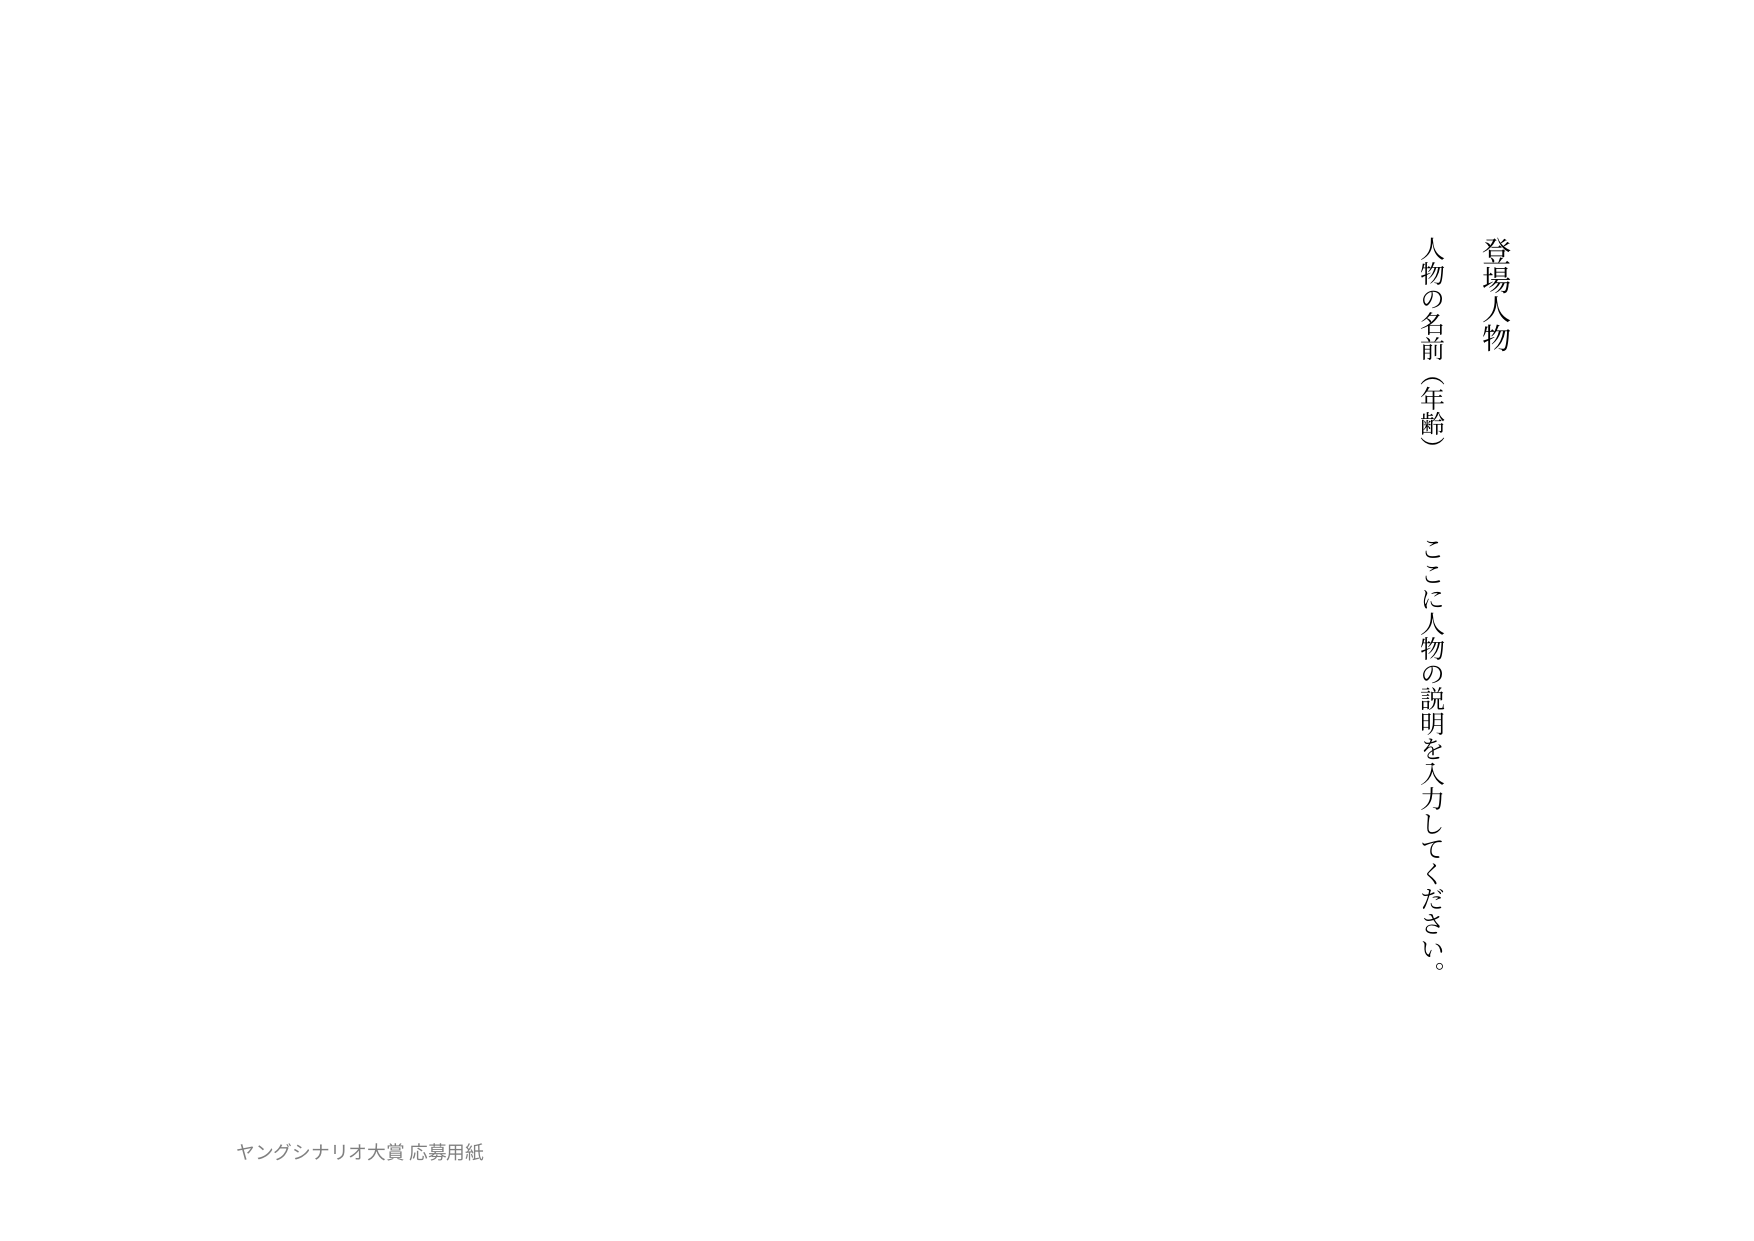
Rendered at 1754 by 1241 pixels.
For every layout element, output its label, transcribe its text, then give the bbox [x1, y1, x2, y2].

text 人物の名前（年齢） ここに人物の説明を入力してください。 [1415, 236, 1451, 1004]
text 登場人物 [1476, 236, 1518, 1004]
